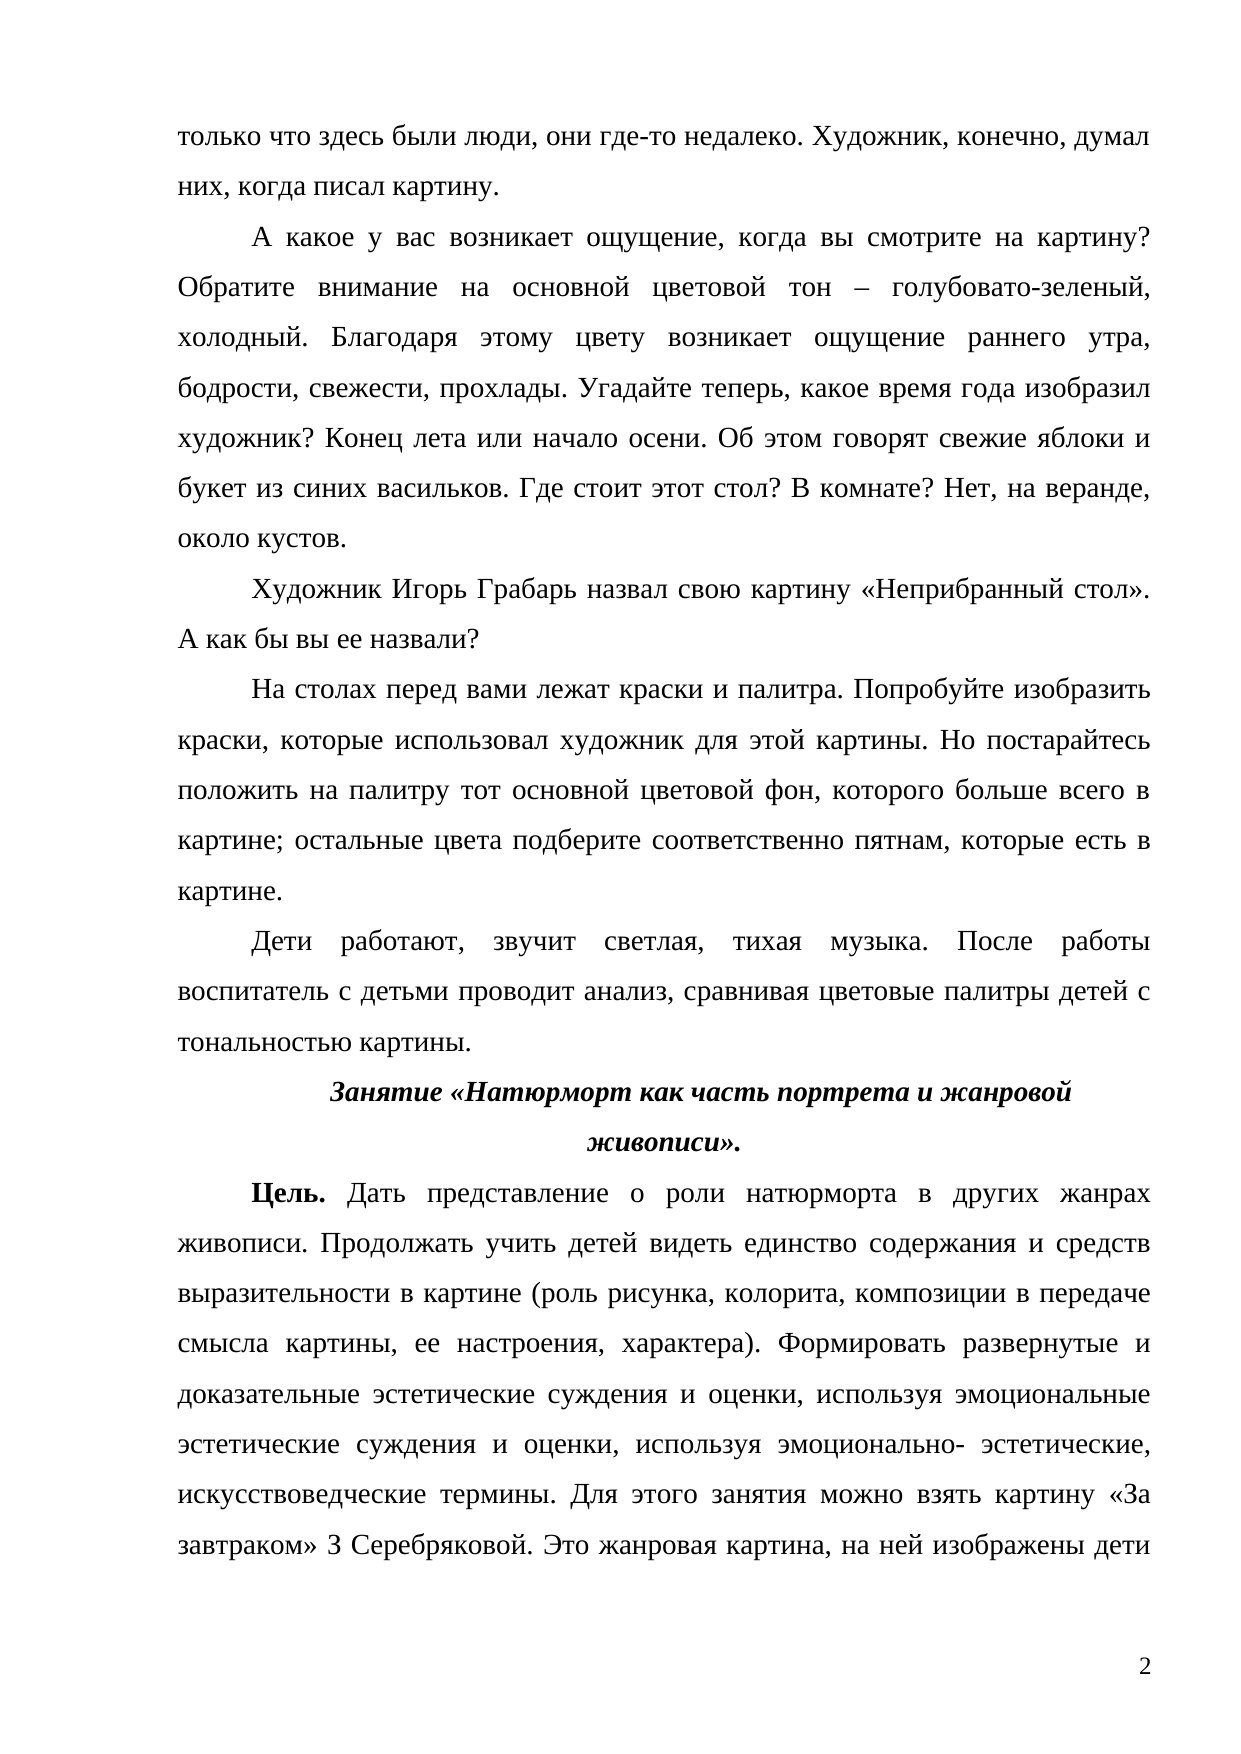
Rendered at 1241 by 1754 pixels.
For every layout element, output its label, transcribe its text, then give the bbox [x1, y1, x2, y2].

text А какое у вас возникает ощущение, когда вы смотрите на картину? Обратите внимание на основной цветовой тон – голубовато-зеленый, холодный. Благодаря этому цвету возникает ощущение раннего утра, бодрости, свежести, прохлады. Угадайте теперь, какое время года изобразил художник? Конец лета или начало осени. Об этом говорят свежие яблоки и букет из синих васильков. Где стоит этот стол? В комнате? Нет, на веранде, около кустов. [177, 219, 1152, 554]
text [177, 1175, 1152, 1560]
text Художник Игорь Грабарь назвал свою картину «Неприбранный стол». А как бы вы ее назвали? [177, 571, 1152, 655]
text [177, 118, 1152, 202]
text Дети работают, звучит светлая, тихая музыка. После работы воспитатель с детьми проводит анализ, сравнивая цветовые палитры детей с тональностью картины. [177, 923, 1152, 1057]
text Занятие «Натюрморт как часть портрета и жанровой живописи». [177, 1074, 1152, 1158]
text На столах перед вами лежат краски и палитра. Попробуйте изобразить краски, которые использовал художник для этой картины. Но постарайтесь положить на палитру тот основной цветовой фон, которого больше всего в картине; остальные цвета подберите соответственно пятнам, которые есть в картине. [177, 672, 1152, 906]
